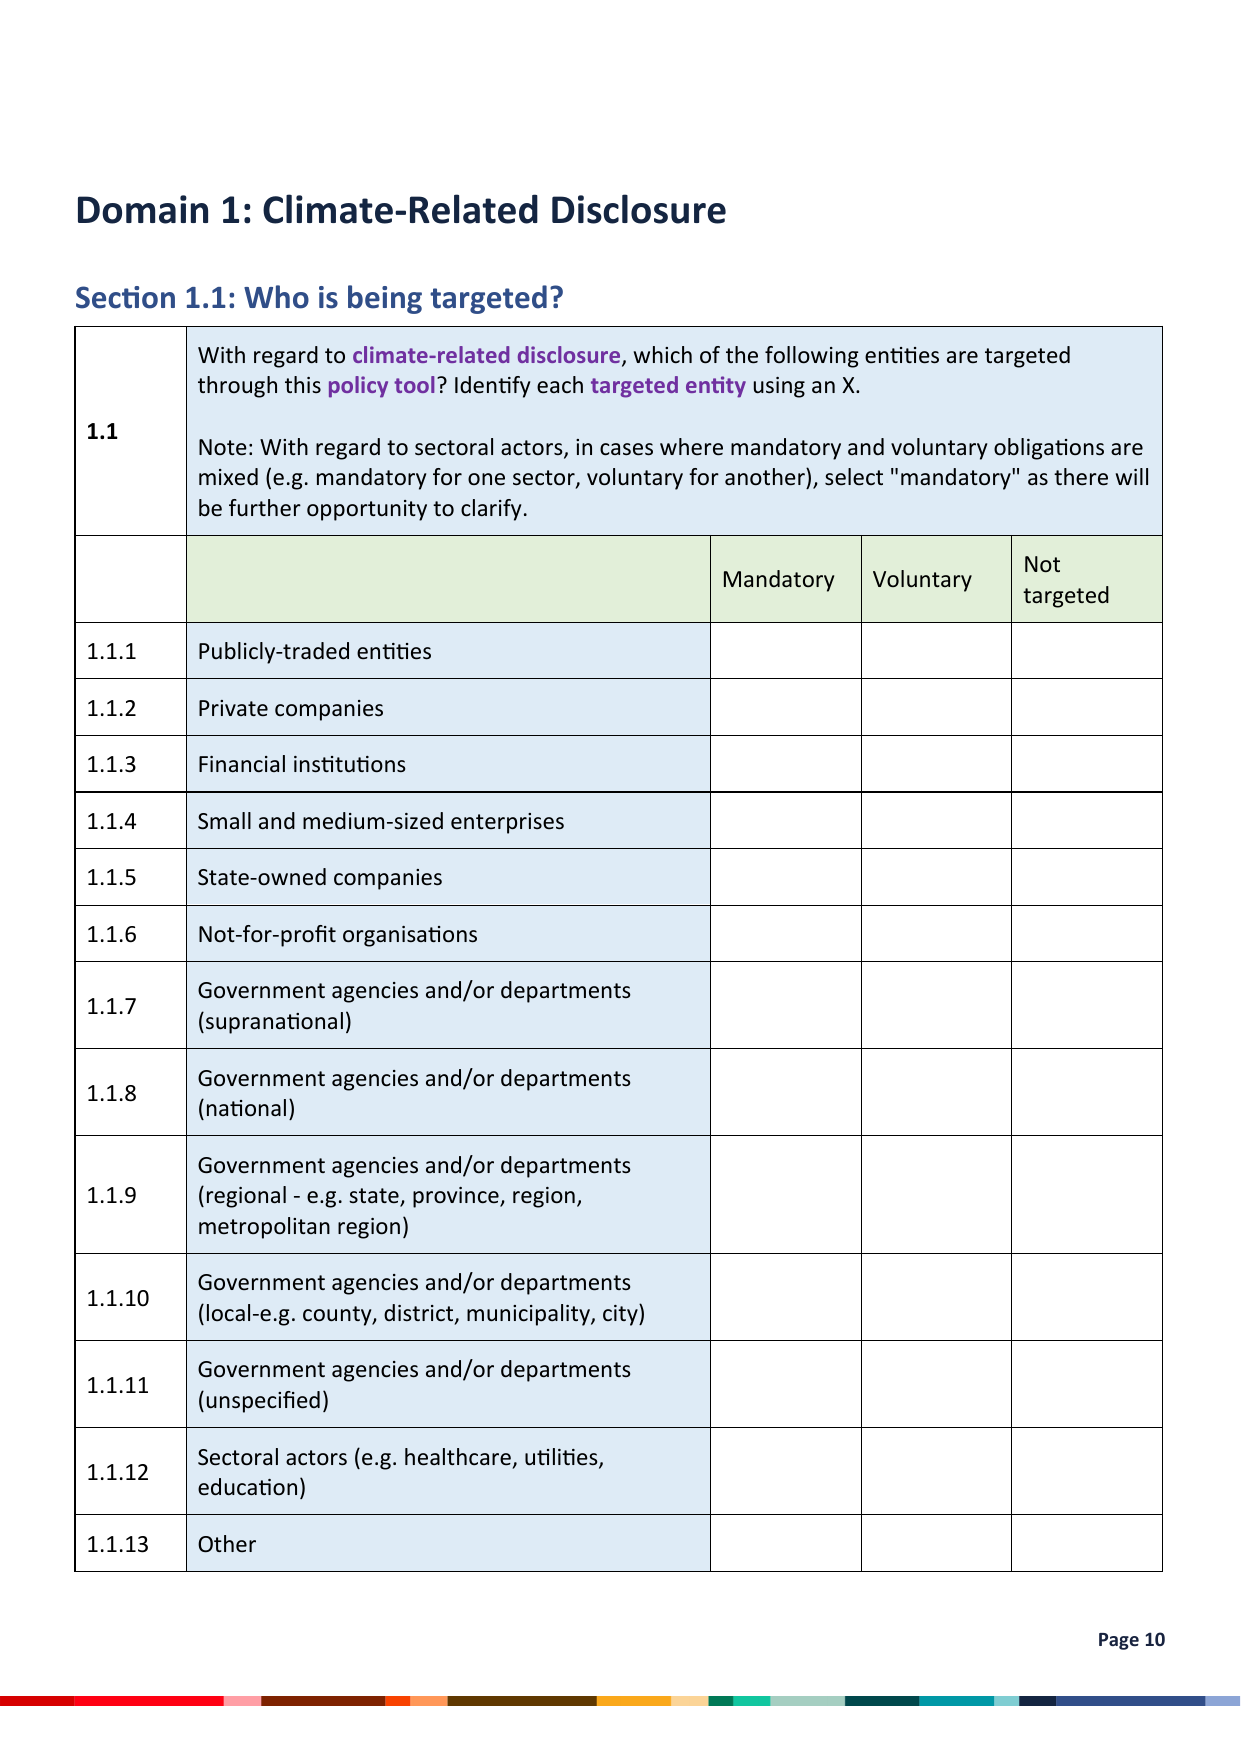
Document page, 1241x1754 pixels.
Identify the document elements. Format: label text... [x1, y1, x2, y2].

table_cell [711, 623, 861, 678]
table_cell [862, 1254, 1011, 1340]
table_cell Mandatory [711, 536, 861, 622]
table_cell [1012, 679, 1162, 735]
table_cell [862, 1049, 1011, 1135]
table_cell 1.1.9 [76, 1136, 186, 1253]
table_cell Not targeted [1012, 536, 1162, 622]
table_cell 1.1.4 [76, 793, 186, 848]
table_cell [711, 736, 861, 791]
table_cell [862, 1341, 1011, 1427]
table_cell 1.1.8 [76, 1049, 186, 1135]
table_cell [1012, 1136, 1162, 1253]
table_cell [1012, 1254, 1162, 1340]
table_cell Small and medium-sized enterprises [187, 793, 710, 848]
table_cell [862, 1515, 1011, 1571]
table_cell [711, 906, 861, 961]
table_cell [711, 1515, 861, 1571]
table_cell 1.1.10 [76, 1254, 186, 1340]
table_cell [862, 962, 1011, 1048]
table_cell [1012, 849, 1162, 904]
table_cell 1.1.3 [76, 736, 186, 791]
table_cell [862, 1136, 1011, 1253]
table_cell Government agencies and/or departments (regional - e.g. state, province, region, metropolitan region) [187, 1136, 710, 1253]
table_cell [1012, 793, 1162, 848]
table_header 1.1 [76, 327, 186, 535]
table_cell [1012, 1049, 1162, 1135]
table_cell Private companies [187, 679, 710, 735]
table_cell Voluntary [862, 536, 1011, 622]
table_cell [862, 1428, 1011, 1514]
table_cell [1012, 623, 1162, 678]
table_cell [1012, 962, 1162, 1048]
table_cell [862, 679, 1011, 735]
table_cell [711, 962, 861, 1048]
table_cell Sectoral actors (e.g. healthcare, utilities, education) [187, 1428, 710, 1514]
table_cell [862, 906, 1011, 961]
table_cell Government agencies and/or departments (national) [187, 1049, 710, 1135]
table_cell Government agencies and/or departments (unspecified) [187, 1341, 710, 1427]
table_cell 1.1.6 [76, 906, 186, 961]
table_cell 1.1.13 [76, 1515, 186, 1571]
table_cell Government agencies and/or departments (local-e.g. county, district, municipality, city) [187, 1254, 710, 1340]
table_cell [862, 793, 1011, 848]
table_cell [862, 849, 1011, 904]
table_cell [711, 1049, 861, 1135]
table_cell [1012, 736, 1162, 791]
table_cell 1.1.2 [76, 679, 186, 735]
table_cell [711, 793, 861, 848]
table_cell 1.1.12 [76, 1428, 186, 1514]
picture [0, 1696, 1241, 1706]
table_cell [711, 1254, 861, 1340]
table_cell [711, 1136, 861, 1253]
table_cell Other [187, 1515, 710, 1571]
table_cell [711, 1341, 861, 1427]
table_cell [862, 623, 1011, 678]
table_cell Publicly-traded entities [187, 623, 710, 678]
table_cell [1012, 906, 1162, 961]
table_cell 1.1.1 [76, 623, 186, 678]
subtitle Domain 1: Climate-Related Disclosure [75, 183, 1165, 234]
table_cell [711, 849, 861, 904]
table_cell [862, 736, 1011, 791]
table_cell [1012, 1428, 1162, 1514]
table_cell [76, 536, 186, 622]
table_cell [187, 536, 710, 622]
table_cell [711, 679, 861, 735]
table_cell 1.1.7 [76, 962, 186, 1048]
table_cell [711, 1428, 861, 1514]
table_cell Government agencies and/or departments (supranational) [187, 962, 710, 1048]
table_cell 1.1.11 [76, 1341, 186, 1427]
table_cell [1012, 1515, 1162, 1571]
table_cell State-owned companies [187, 849, 710, 904]
table_cell 1.1.5 [76, 849, 186, 904]
table_header With regard to climate-related disclosure, which of the following entities are targeted through this policy tool? Identify each targeted entity using an X. Note: With regard to sectoral actors, in cases where mandatory and voluntary obligations are mixed (e.g. mandatory for one sector, voluntary for another), select "mandatory" as there will be further opportunity to clarify. [187, 327, 1162, 535]
table_cell Not-for-profit organisations [187, 906, 710, 961]
table_cell Financial institutions [187, 736, 710, 791]
table_cell [1012, 1341, 1162, 1427]
subtitle Section 1.1: Who is being targeted? [75, 276, 1165, 317]
